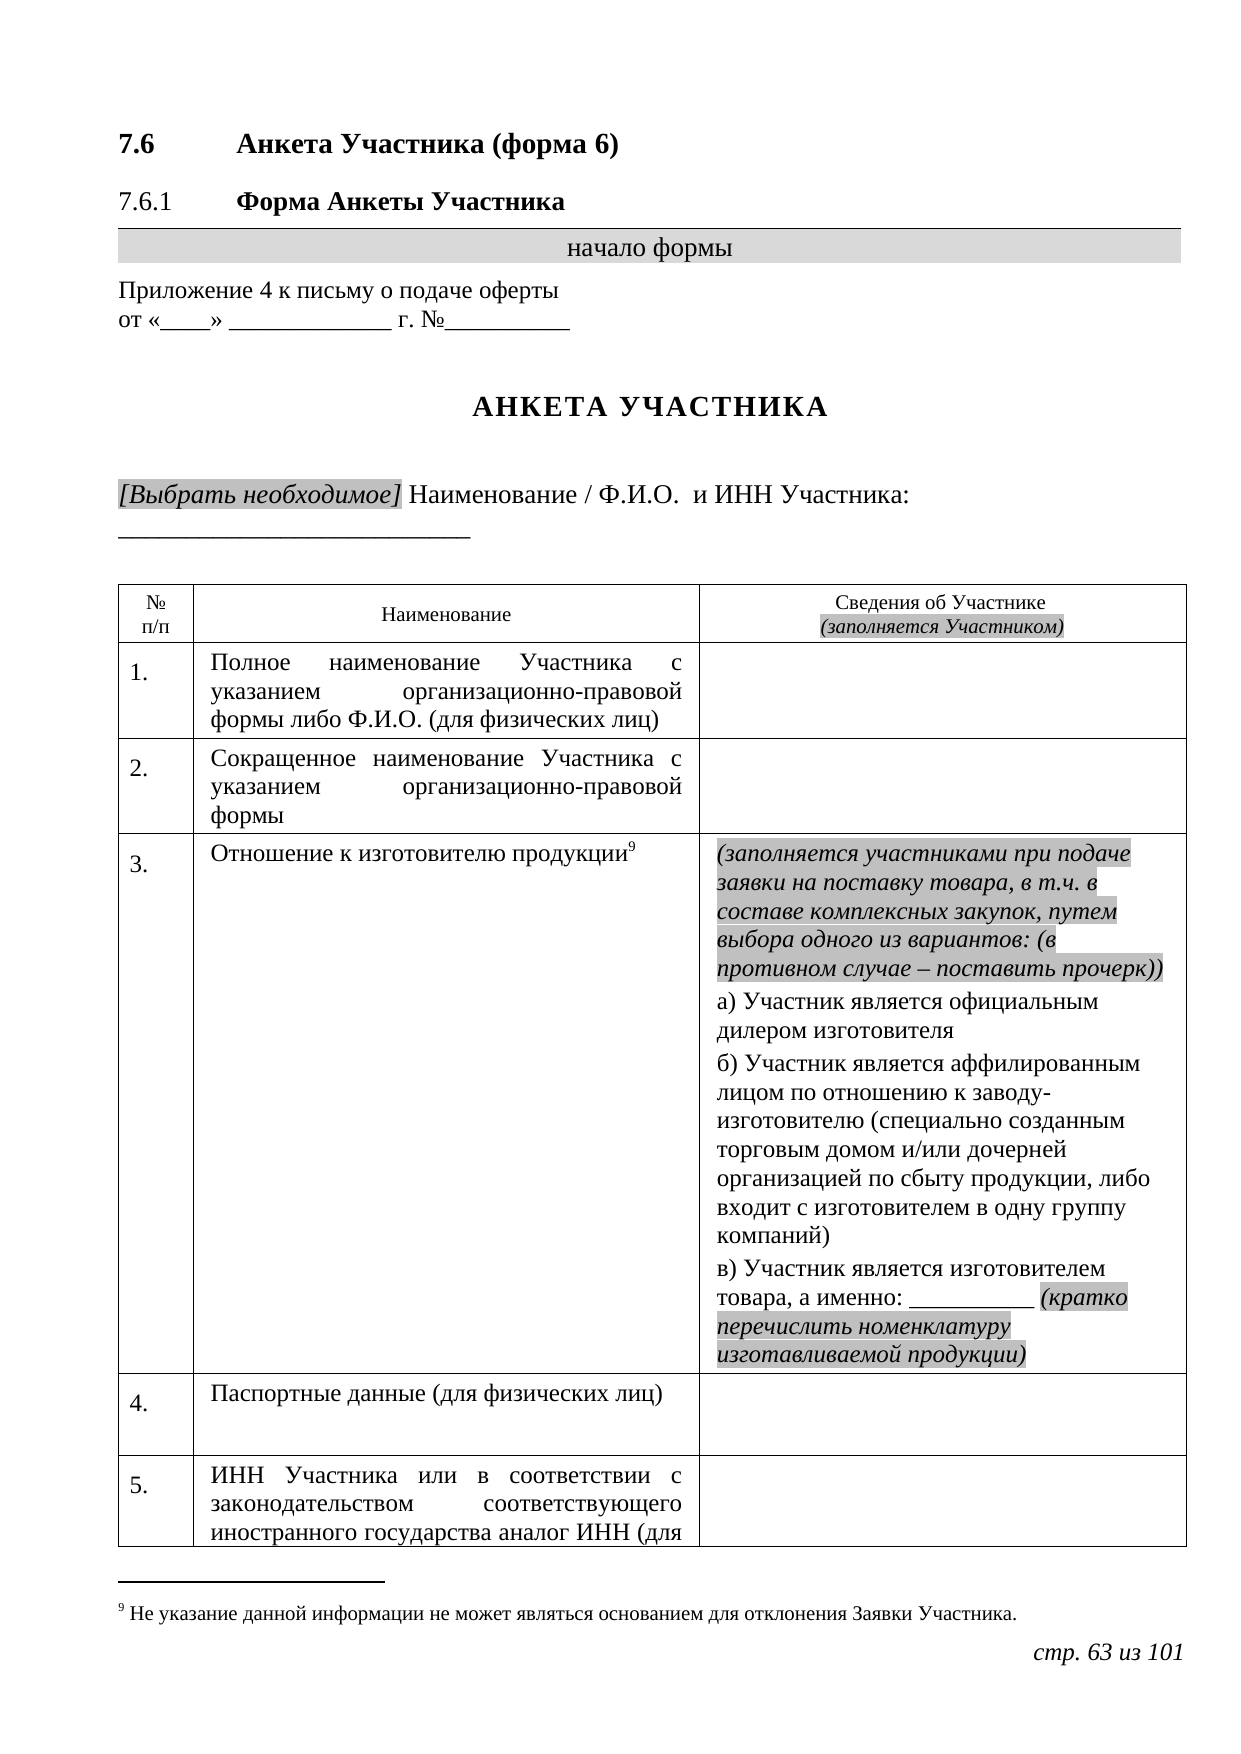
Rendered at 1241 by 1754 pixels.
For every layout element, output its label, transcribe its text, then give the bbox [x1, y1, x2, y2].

table_cell [700, 1456, 1186, 1546]
table_cell [119, 643, 193, 737]
table_cell [700, 739, 1186, 833]
text [Выбрать необходимое] Наименование / Ф.И.О. и ИНН Участника: __________________________ [118, 478, 1181, 541]
table_cell Отношение к изготовителю продукции [194, 834, 699, 1372]
table_cell [119, 1374, 193, 1454]
text Приложение 4 к письму о подаче оферты от «____» _____________ г. №__________ [118, 275, 1181, 333]
table_cell Полное наименование Участника с указанием организационно-правовой формы либо Ф.И.О. (для физических лиц) [194, 643, 699, 737]
table_header № п/п [119, 585, 193, 642]
subtitle Анкета Участника (форма 6) [118, 126, 1181, 160]
text начало формы [118, 229, 1181, 263]
table_cell [700, 1374, 1186, 1454]
table_cell [119, 1456, 193, 1546]
table_cell (заполняется участниками при подаче заявки на поставку товара, в т.ч. в составе комплексных закупок, путем выбора одного из вариантов: (в противном случае – поставить прочерк)) а) Участник является официальным дилером изготовителя б) Участник является аффилированным лицом по отношению к заводу-изготовителю (специально созданным торговым домом и/или дочерней организацией по сбыту продукции, либо входит с изготовителем в одну группу компаний) в) Участник является изготовителем товара, а именно: __________ (кратко перечислить номенклатуру изготавливаемой продукции) [700, 834, 1186, 1372]
table_cell [119, 834, 193, 1372]
table_header Наименование [194, 585, 699, 642]
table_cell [194, 1456, 699, 1546]
table_cell Паспортные данные (для физических лиц) [194, 1374, 699, 1454]
table_cell [119, 739, 193, 833]
text Форма Анкеты Участника [118, 185, 1181, 216]
table_cell [700, 643, 1186, 737]
table_cell Сокращенное наименование Участника с указанием организационно-правовой формы [194, 739, 699, 833]
table_header Сведения об Участнике (заполняется Участником) [700, 585, 1186, 642]
text Анкета Участника [118, 389, 1181, 422]
